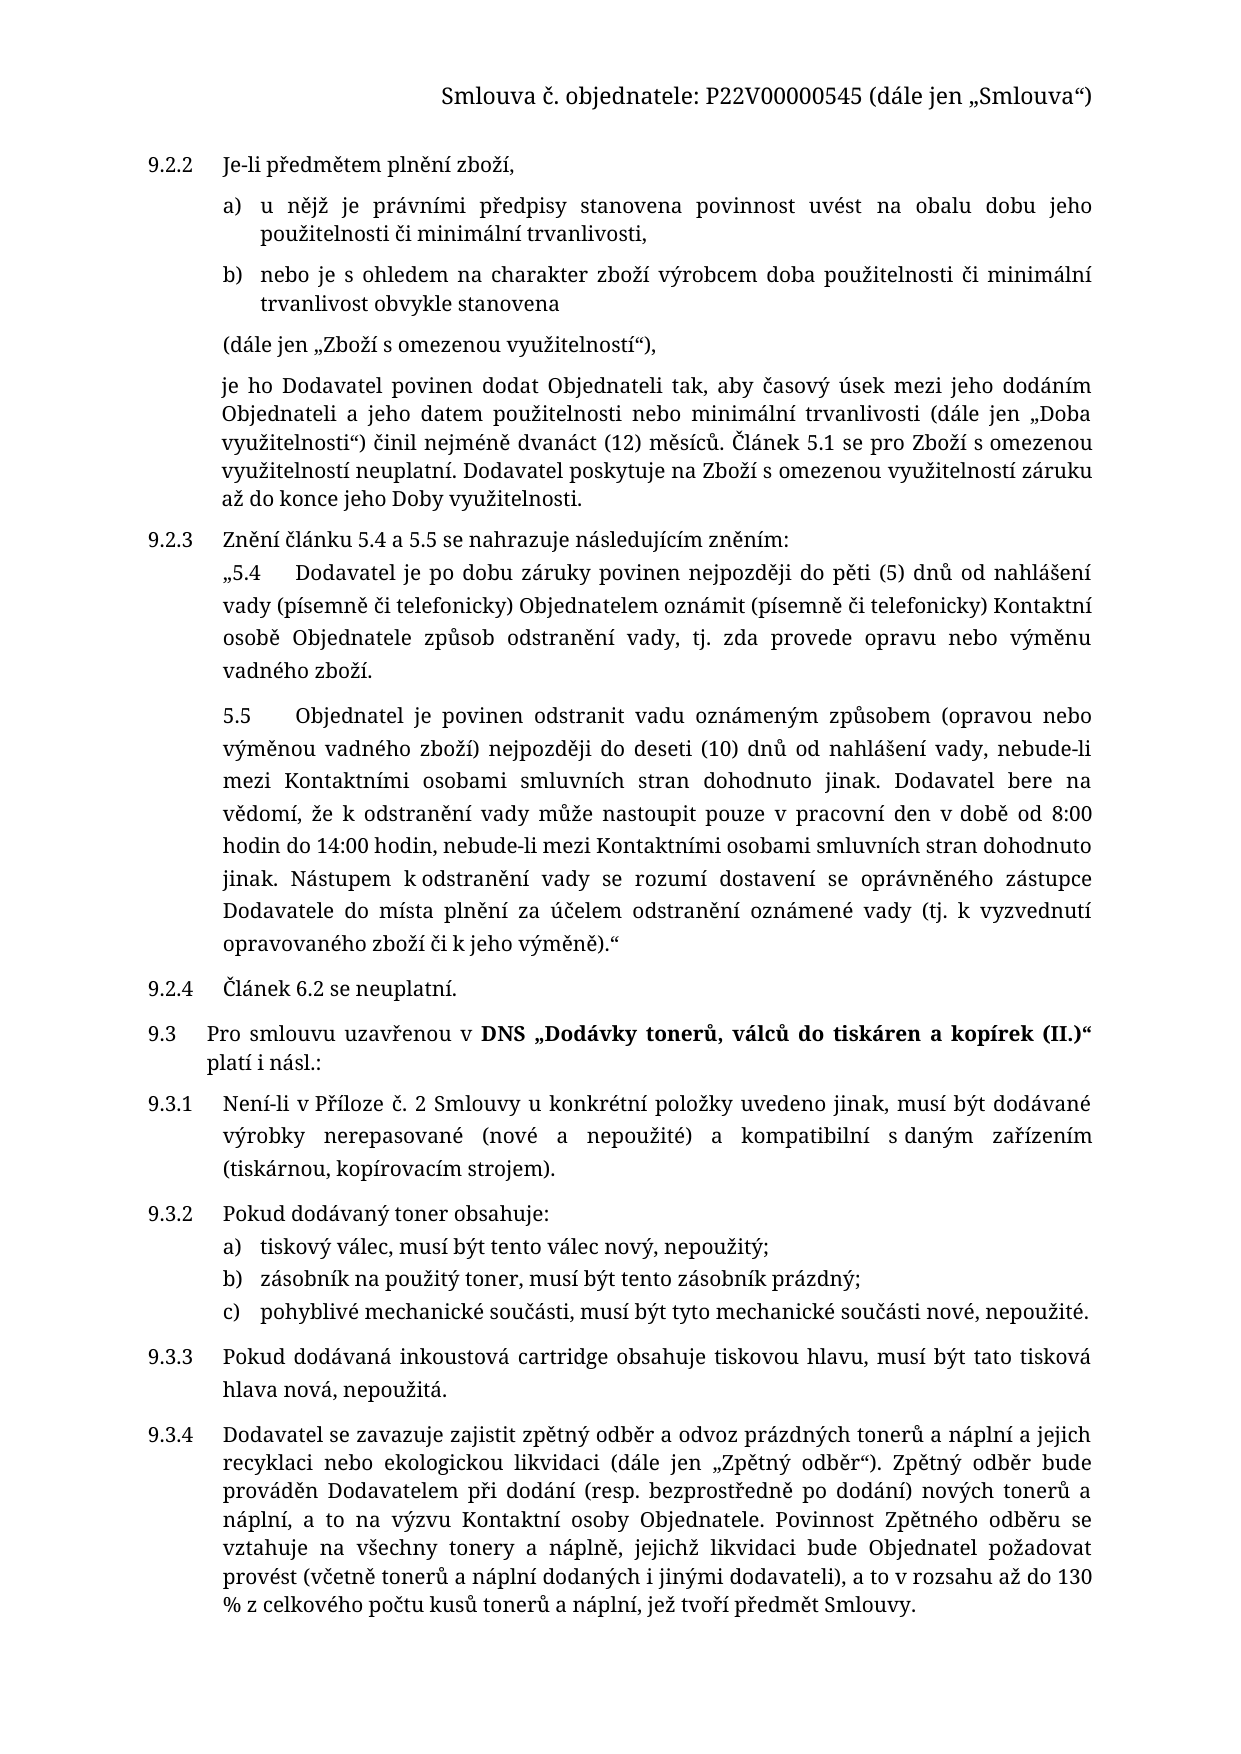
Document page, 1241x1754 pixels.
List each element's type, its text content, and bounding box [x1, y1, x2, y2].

list Pokud dodávaný toner obsahuje: [148, 1199, 1093, 1228]
list tiskový válec, musí být tento válec nový, nepoužitý; [223, 1232, 1093, 1260]
list Pro smlouvu uzavřenou v DNS „Dodávky tonerů, válců do tiskáren a kopírek (II.)“ platí i násl.: [148, 1019, 1093, 1076]
list Pokud dodávaná inkoustová cartridge obsahuje tiskovou hlavu, musí být tato tisková hlava nová, nepoužitá. [148, 1342, 1093, 1403]
list Je-li předmětem plnění zboží, [148, 150, 1093, 179]
text je ho Dodavatel povinen dodat Objednateli tak, aby časový úsek mezi jeho dodáním Objednateli a jeho datem použitelnosti nebo minimální trvanlivosti (dále jen „Doba využitelnosti“) činil nejméně dvanáct (12) měsíců. Článek 5.1 se pro Zboží s omezenou využitelností neuplatní. Dodavatel poskytuje na Zboží s omezenou využitelností záruku až do konce jeho Doby využitelnosti. [221, 371, 1093, 513]
list Znění článku 5.4 a 5.5 se nahrazuje následujícím zněním: [148, 526, 1093, 554]
list Článek 6.2 se neuplatní. [148, 974, 1093, 1003]
list u nějž je právními předpisy stanovena povinnost uvést na obalu dobu jeho použitelnosti či minimální trvanlivosti, [223, 191, 1093, 248]
list zásobník na použitý toner, musí být tento zásobník prázdný; [223, 1264, 1093, 1293]
text (dále jen „Zboží s omezenou využitelností“), [223, 330, 1093, 358]
list „5.4 Dodavatel je po dobu záruky povinen nejpozději do pěti (5) dnů od nahlášení vady (písemně či telefonicky) Objednatelem oznámit (písemně či telefonicky) Kontaktní osobě Objednatele způsob odstranění vady, tj. zda provede opravu nebo výměnu vadného zboží. [223, 558, 1093, 684]
list nebo je s ohledem na charakter zboží výrobcem doba použitelnosti či minimální trvanlivost obvykle stanovena [223, 261, 1093, 317]
list 5.5 Objednatel je povinen odstranit vadu oznámeným způsobem (opravou nebo výměnou vadného zboží) nejpozději do deseti (10) dnů od nahlášení vady, nebude-li mezi Kontaktními osobami smluvních stran dohodnuto jinak. Dodavatel bere na vědomí, že k odstranění vady může nastoupit pouze v pracovní den v době od 8:00 hodin do 14:00 hodin, nebude-li mezi Kontaktními osobami smluvních stran dohodnuto jinak. Nástupem k odstranění vady se rozumí dostavení se oprávněného zástupce Dodavatele do místa plnění za účelem odstranění oznámené vady (tj. k vyzvednutí opravovaného zboží či k jeho výměně).“ [223, 701, 1093, 958]
list pohyblivé mechanické součásti, musí být tyto mechanické součásti nové, nepoužité. [223, 1297, 1093, 1325]
list Není-li v Příloze č. 2 Smlouvy u konkrétní položky uvedeno jinak, musí být dodávané výrobky nerepasované (nové a nepoužité) a kompatibilní s daným zařízením (tiskárnou, kopírovacím strojem). [148, 1089, 1093, 1182]
list Dodavatel se zavazuje zajistit zpětný odběr a odvoz prázdných tonerů a náplní a jejich recyklaci nebo ekologickou likvidaci (dále jen „Zpětný odběr“). Zpětný odběr bude prováděn Dodavatelem při dodání (resp. bezprostředně po dodání) nových tonerů a náplní, a to na výzvu Kontaktní osoby Objednatele. Povinnost Zpětného odběru se vztahuje na všechny tonery a náplně, jejichž likvidaci bude Objednatel požadovat provést (včetně tonerů a náplní dodaných i jinými dodavateli), a to v rozsahu až do 130 % z celkového počtu kusů tonerů a náplní, jež tvoří předmět Smlouvy. [148, 1420, 1093, 1619]
